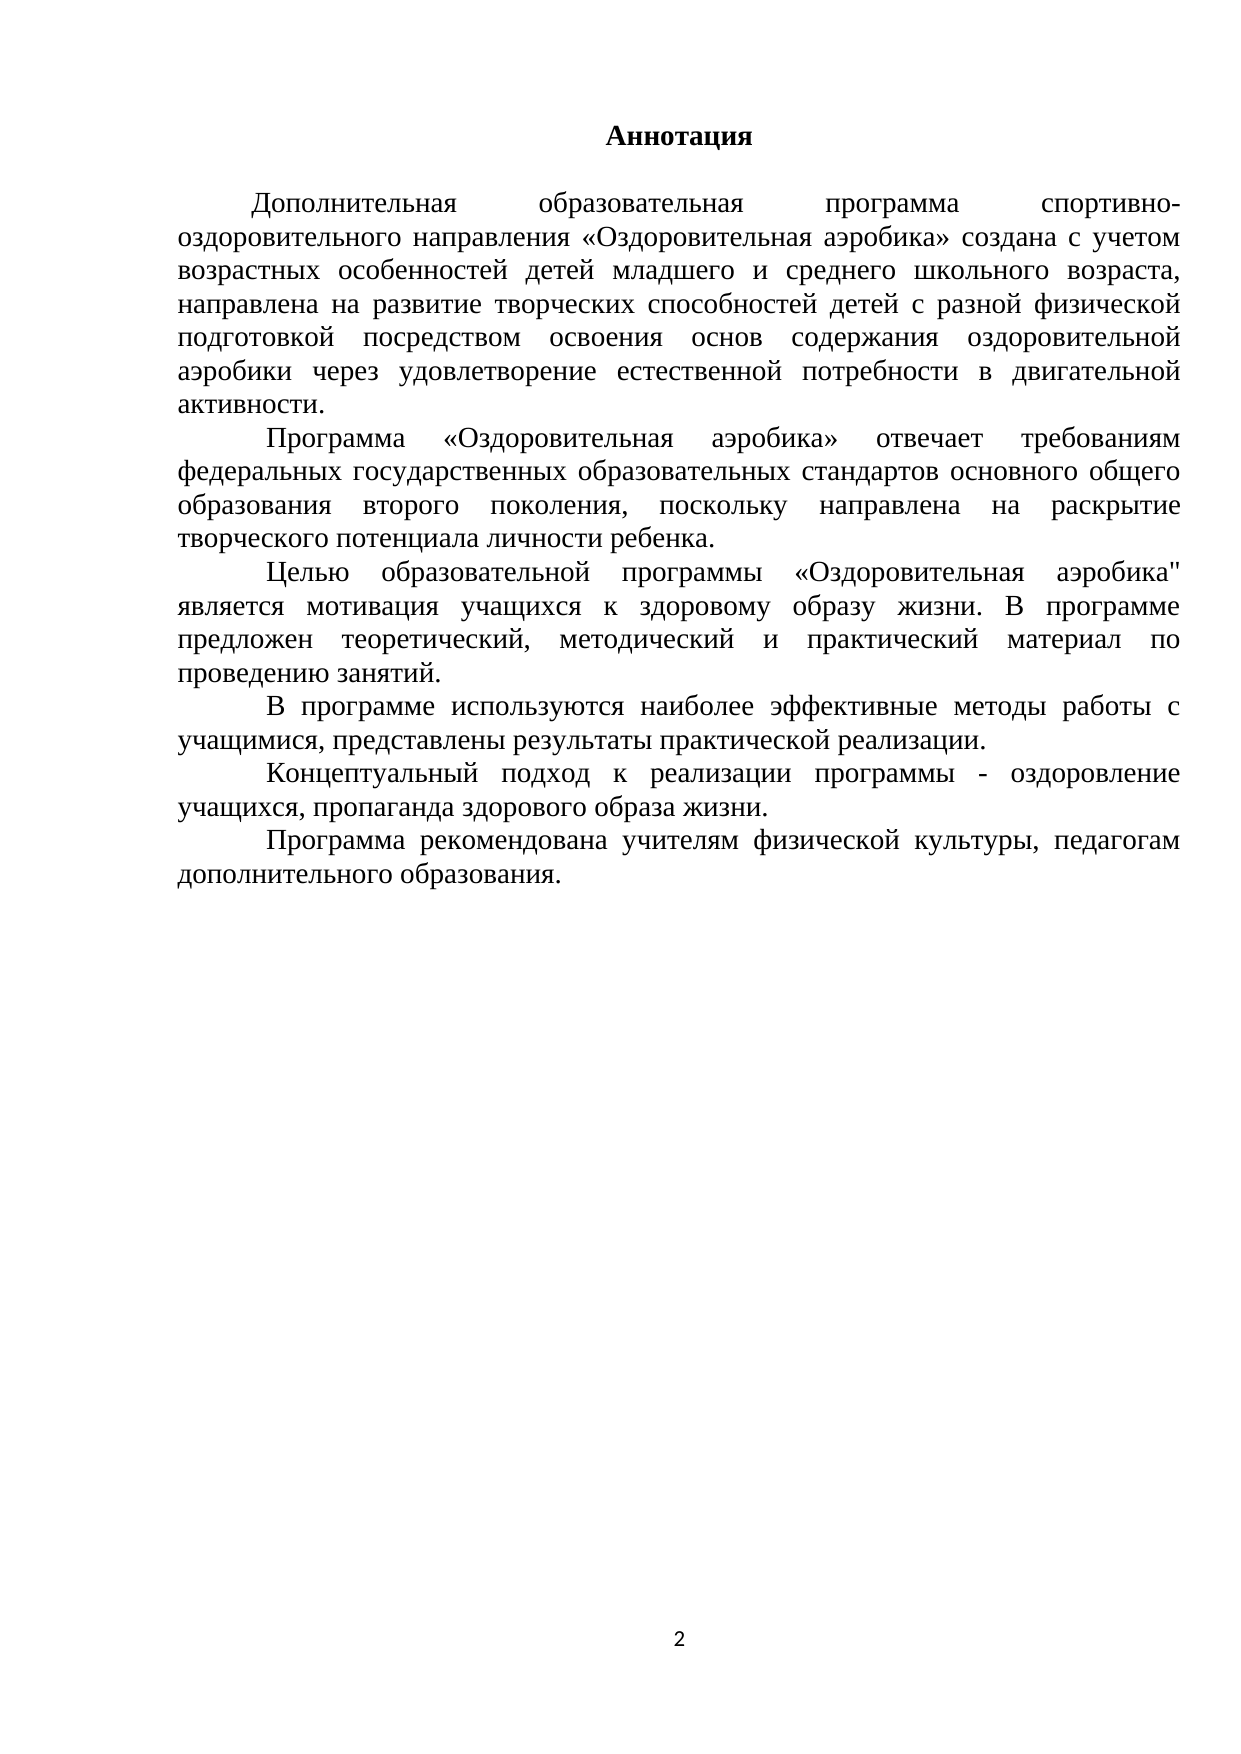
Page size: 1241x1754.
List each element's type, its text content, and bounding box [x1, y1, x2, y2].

text Аннотация [177, 118, 1181, 152]
text Дополнительная образовательная программа спортивно-оздоровительного направления «Оздоровительная аэробика» создана с учетом возрастных особенностей детей младшего и среднего школьного возраста, направлена на развитие творческих способностей детей с разной физической подготовкой посредством освоения основ содержания оздоровительной аэробики через удовлетворение естественной потребности в двигательной активности. [177, 185, 1181, 420]
text Целью образовательной программы «Оздоровительная аэробика" является мотивация учащихся к здоровому образу жизни. В программе предложен теоретический, методический и практический материал по проведению занятий. [177, 554, 1181, 688]
text Концептуальный подход к реализации программы - оздоровление учащихся, пропаганда здорового образа жизни. [177, 755, 1181, 822]
text Программа «Оздоровительная аэробика» отвечает требованиям федеральных государственных образовательных стандартов основного общего образования второго поколения, поскольку направлена на раскрытие творческого потенциала личности ребенка. [177, 420, 1181, 554]
text В программе используются наиболее эффективные методы работы с учащимися, представлены результаты практической реализации. [177, 688, 1181, 755]
text Программа рекомендована учителям физической культуры, педагогам дополнительного образования. [177, 822, 1181, 889]
